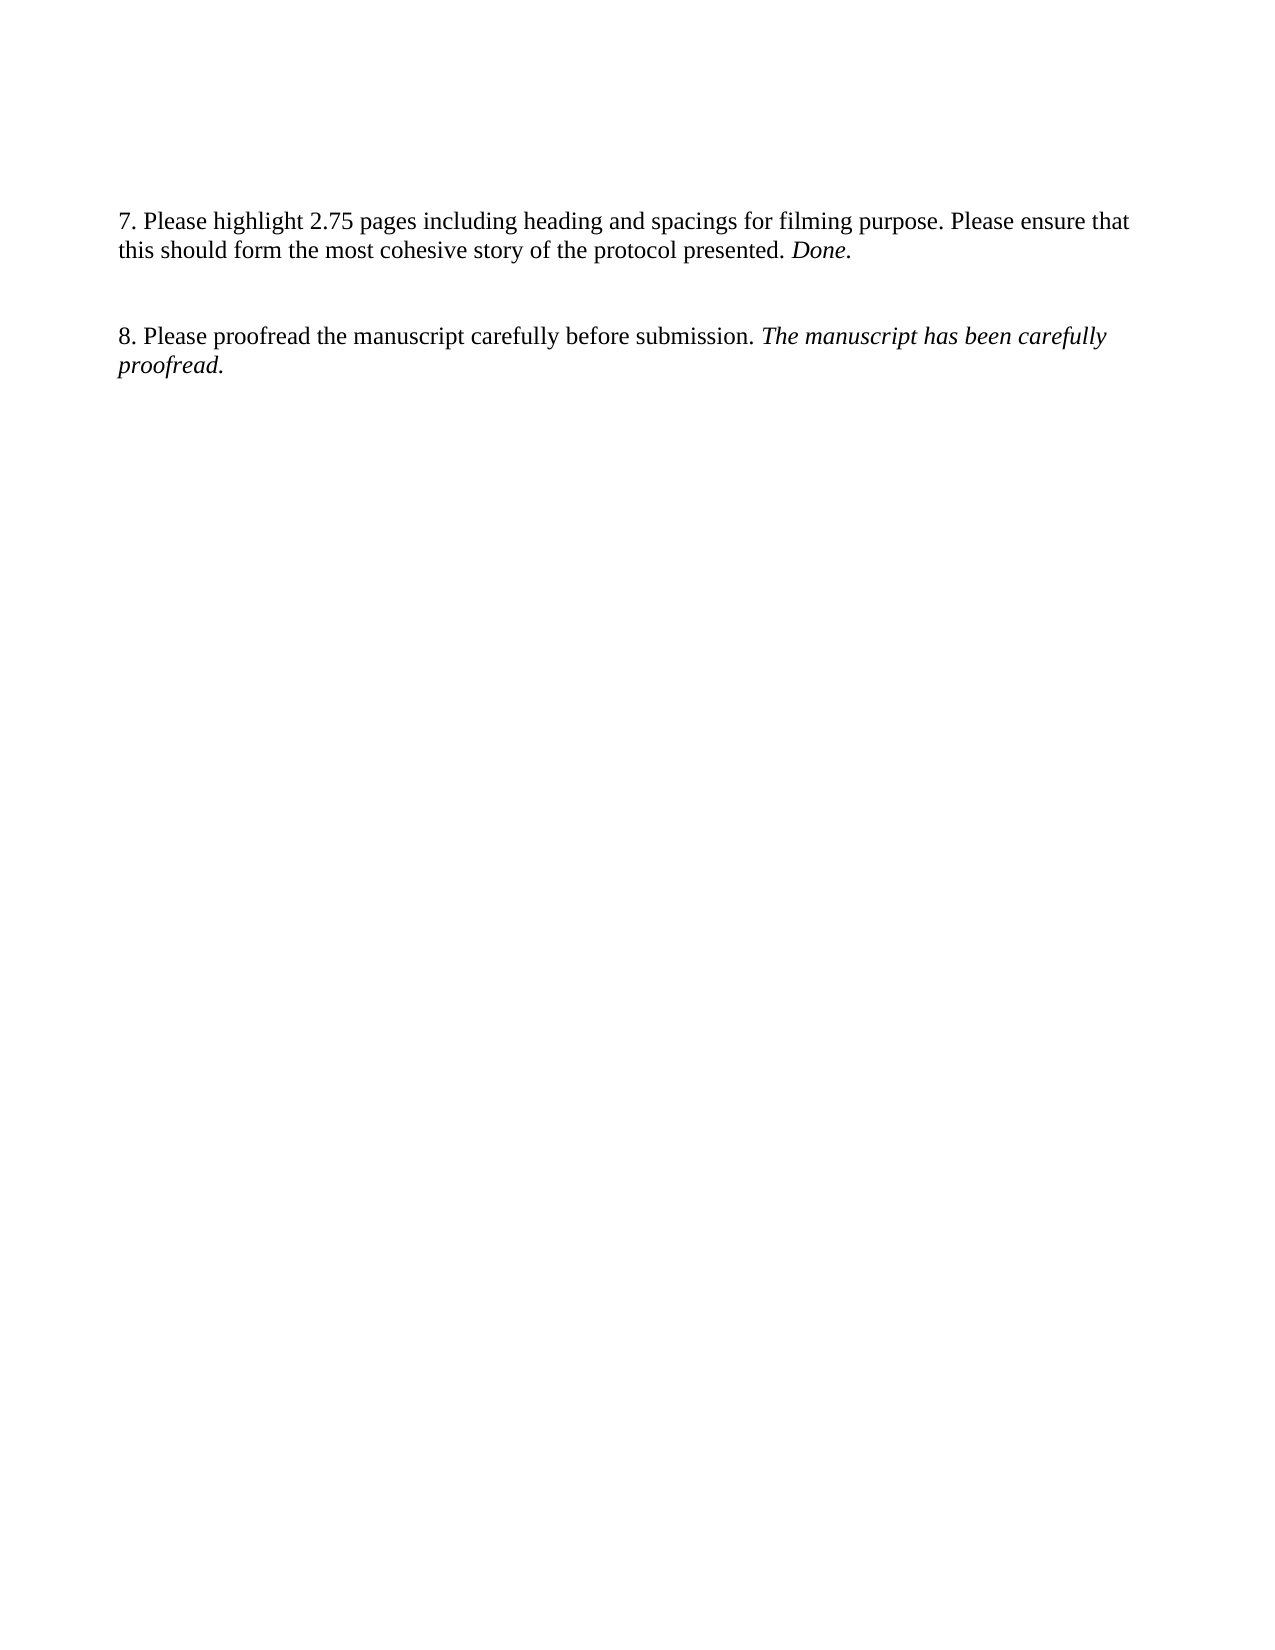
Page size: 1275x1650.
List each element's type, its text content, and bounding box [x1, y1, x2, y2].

text 7. Please highlight 2.75 pages including heading and spacings for filming purpose. Please ensure that this should form the most cohesive story of the protocol presented. Done. [118, 177, 1157, 263]
text 8. Please proofread the manuscript carefully before submission. The manuscript has been carefully proofread. [118, 293, 1157, 379]
